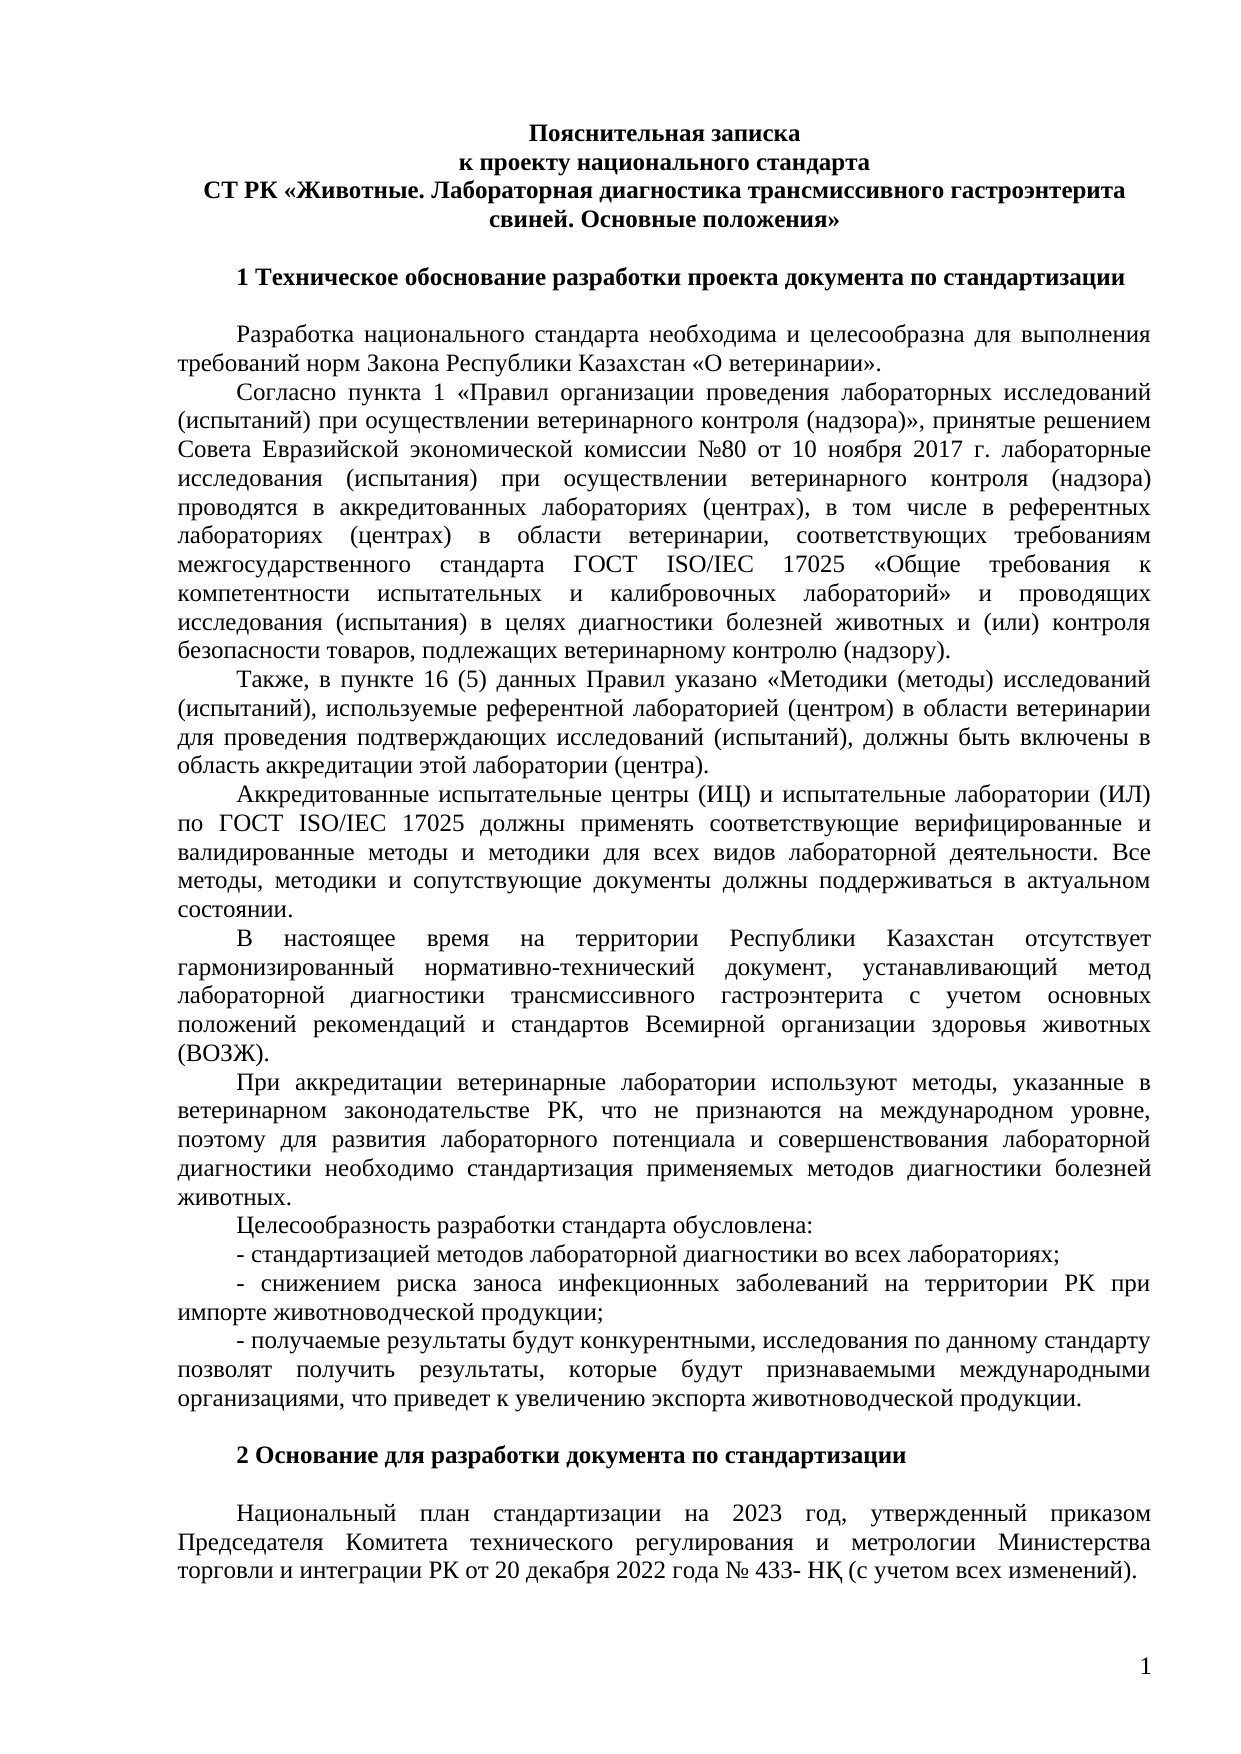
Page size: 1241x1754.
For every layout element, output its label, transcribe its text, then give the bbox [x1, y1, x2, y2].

text Согласно пункта 1 «Правил организации проведения лабораторных исследований (испытаний) при осуществлении ветеринарного контроля (надзора)», принятые решением Совета Евразийской экономической комиссии №80 от 10 ноября 2017 г. лабораторные исследования (испытания) при осуществлении ветеринарного контроля (надзора) проводятся в аккредитованных лабораториях (центрах), в том числе в референтных лабораториях (центрах) в области ветеринарии, соответствующих требованиям межгосударственного стандарта ГОСТ ISO/IEC 17025 «Общие требования к компетентности испытательных и калибровочных лабораторий» и проводящих исследования (испытания) в целях диагностики болезней животных и (или) контроля безопасности товаров, подлежащих ветеринарному контролю (надзору). [177, 377, 1152, 664]
text Разработка национального стандарта необходима и целесообразна для выполнения требований норм Закона Республики Казахстан «О ветеринарии». [177, 319, 1152, 377]
text Целесообразность разработки стандарта обусловлена: [177, 1211, 1152, 1239]
text - получаемые результаты будут конкурентными, исследования по данному стандарту позволят получить результаты, которые будут признаваемыми международными организациями, что приведет к увеличению экспорта животноводческой продукции. [177, 1326, 1152, 1412]
text При аккредитации ветеринарные лаборатории используют методы, указанные в ветеринарном законодательстве РК, что не признаются на международном уровне, поэтому для развития лабораторного потенциала и совершенствования лабораторной диагностики необходимо стандартизация применяемых методов диагностики болезней животных. [177, 1067, 1152, 1211]
text 2 Основание для разработки документа по стандартизации [177, 1441, 1152, 1469]
text Пояснительная записка [177, 118, 1152, 147]
text В настоящее время на территории Республики Казахстан отсутствует гармонизированный нормативно-технический документ, устанавливающий метод лабораторной диагностики трансмиссивного гастроэнтерита с учетом основных положений рекомендаций и стандартов Всемирной организации здоровья животных (ВОЗЖ). [177, 923, 1152, 1067]
text Национальный план стандартизации на 2023 год, утвержденный приказом Председателя Комитета технического регулирования и метрологии Министерства торговли и интеграции РК от 20 декабря 2022 года № 433- НҚ (с учетом всех изменений). [177, 1498, 1152, 1584]
text СТ РК «Животные. Лабораторная диагностика трансмиссивного гастроэнтерита свиней. Основные положения» [177, 176, 1152, 233]
text - стандартизацией методов лабораторной диагностики во всех лабораториях; [177, 1239, 1152, 1268]
text Также, в пункте 16 (5) данных Правил указано «Методики (методы) исследований (испытаний), используемые референтной лабораторией (центром) в области ветеринарии для проведения подтверждающих исследований (испытаний), должны быть включены в область аккредитации этой лаборатории (центра). [177, 664, 1152, 779]
text - снижением риска заноса инфекционных заболеваний на территории РК при импорте животноводческой продукции; [177, 1268, 1152, 1326]
text к проекту национального стандарта [177, 147, 1152, 176]
text Аккредитованные испытательные центры (ИЦ) и испытательные лаборатории (ИЛ) по ГОСТ ISO/IEC 17025 должны применять соответствующие верифицированные и валидированные методы и методики для всех видов лабораторной деятельности. Все методы, методики и сопутствующие документы должны поддерживаться в актуальном состоянии. [177, 779, 1152, 923]
text 1 Техническое обоснование разработки проекта документа по стандартизации [177, 262, 1152, 291]
